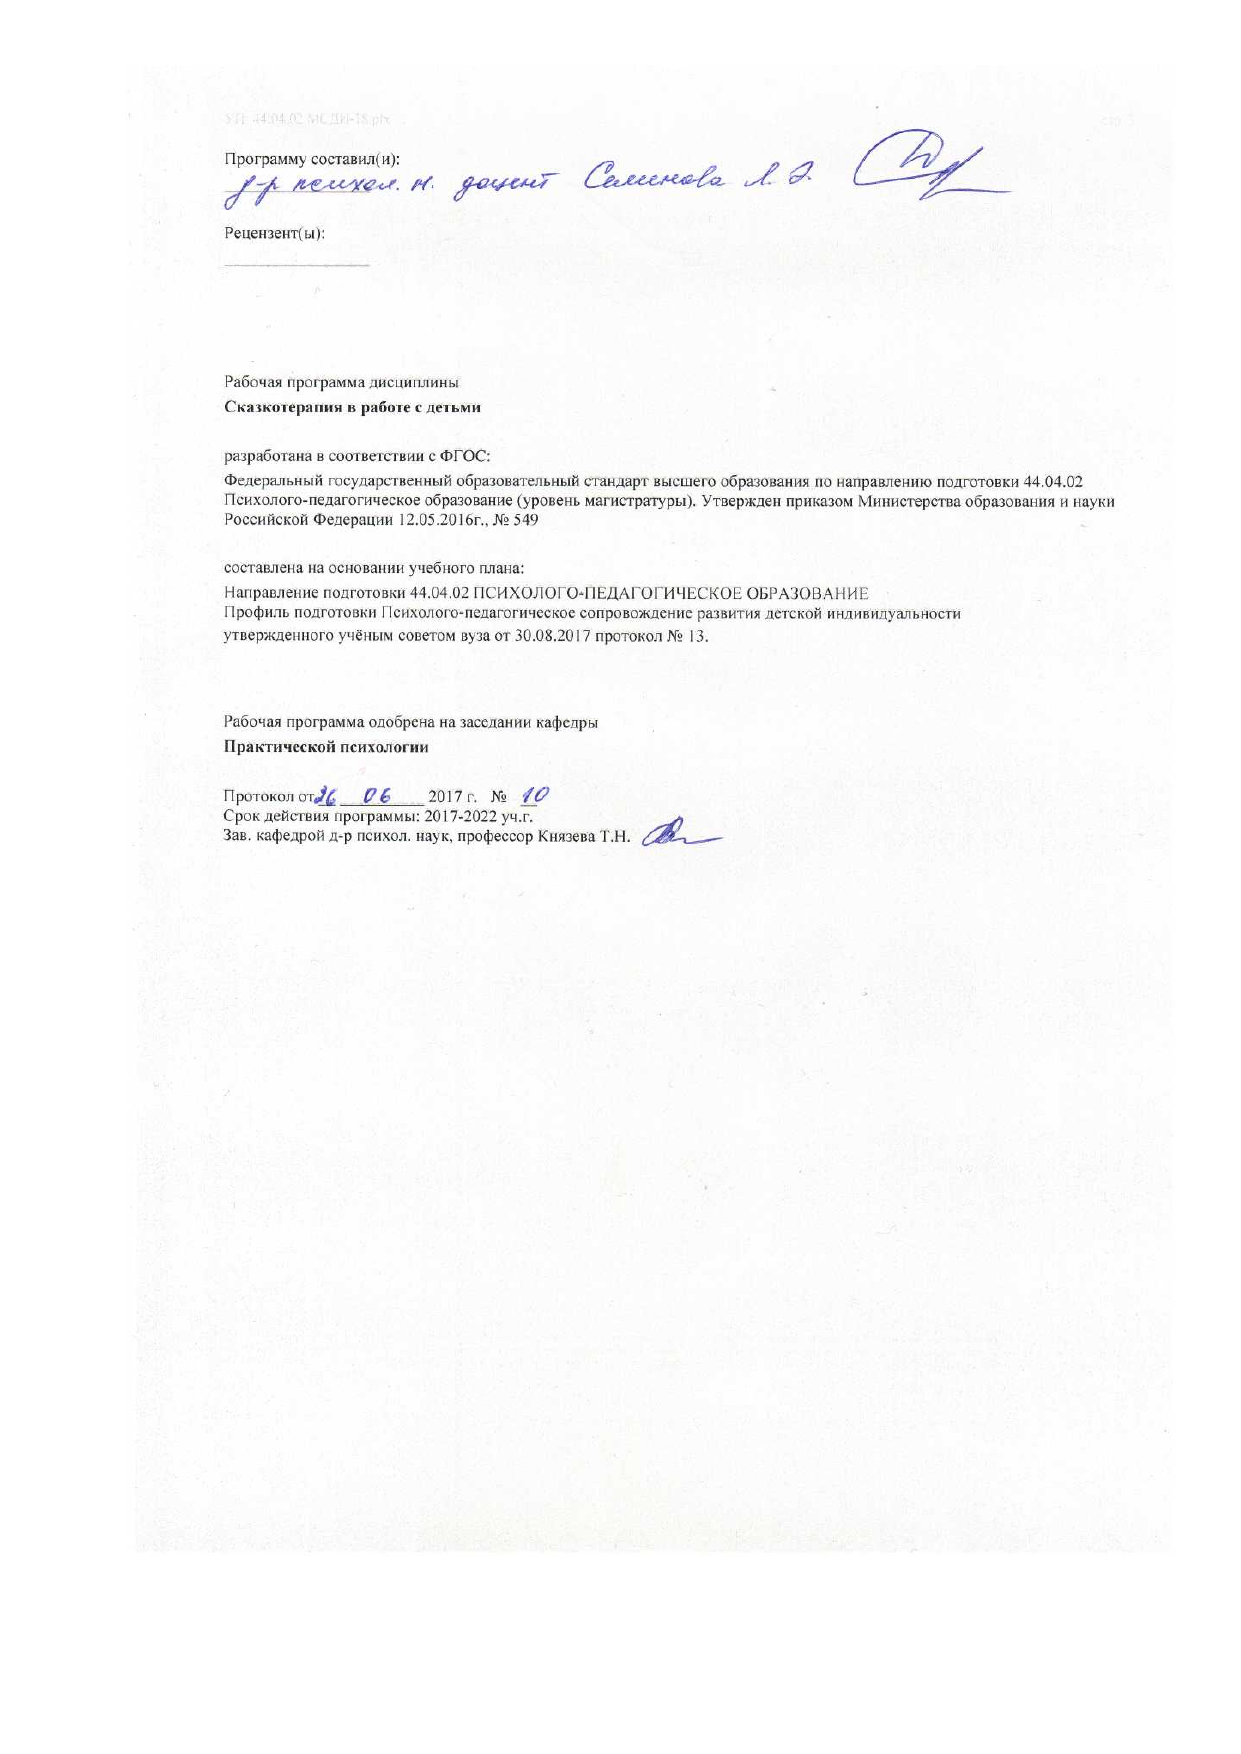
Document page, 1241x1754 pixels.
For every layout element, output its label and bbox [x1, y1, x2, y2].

picture [118, 59, 1182, 1562]
